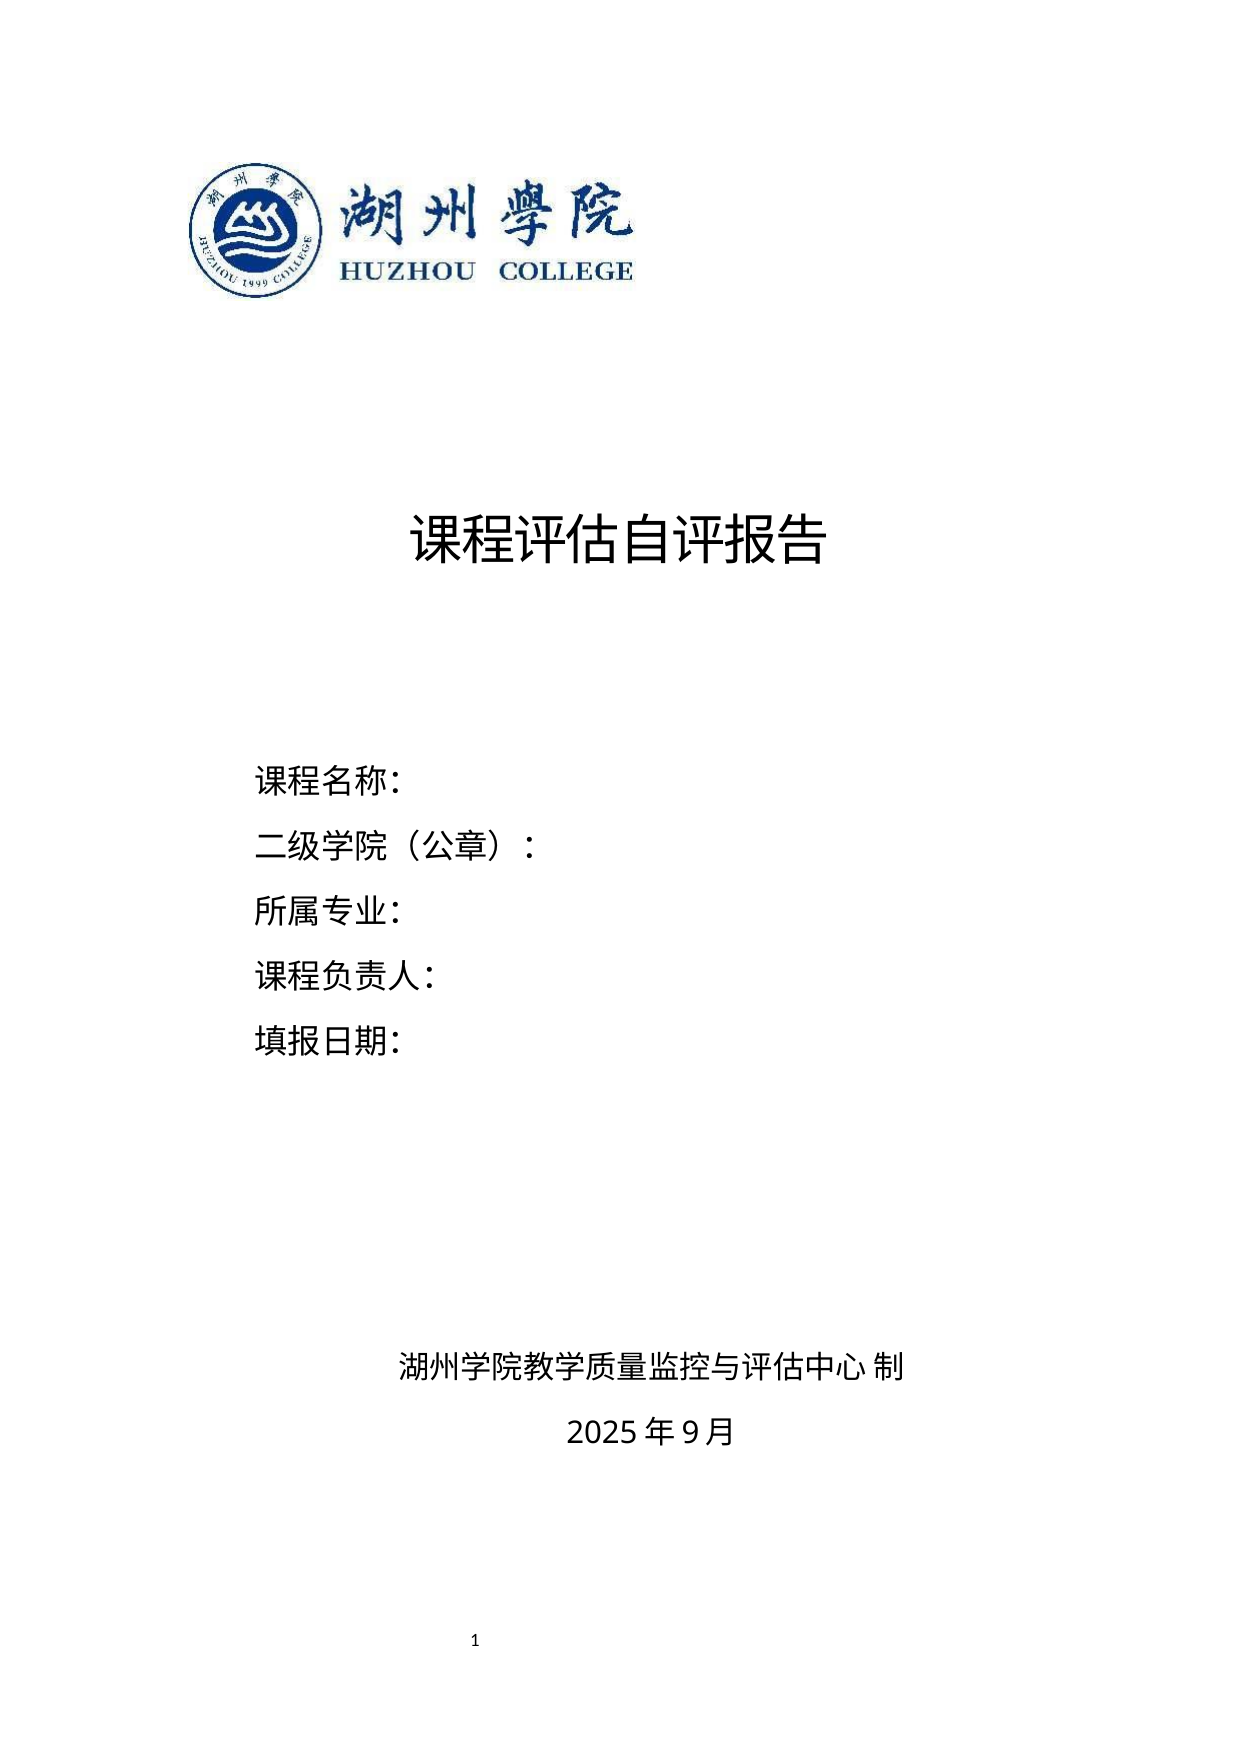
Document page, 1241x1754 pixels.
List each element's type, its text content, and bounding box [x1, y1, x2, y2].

text 课程名称： [187, 747, 1053, 812]
text 课程评估自评报告 [187, 487, 1053, 584]
text 所属专业： [187, 877, 1053, 942]
picture [187, 162, 637, 301]
text 湖州学院教学质量监控与评估中心 制 [187, 1332, 1053, 1397]
text 2025年9月 [187, 1397, 1053, 1462]
text 课程负责人： [187, 942, 1053, 1007]
text 填报日期： [187, 1007, 1053, 1072]
text 二级学院（公章）： [187, 812, 1053, 877]
